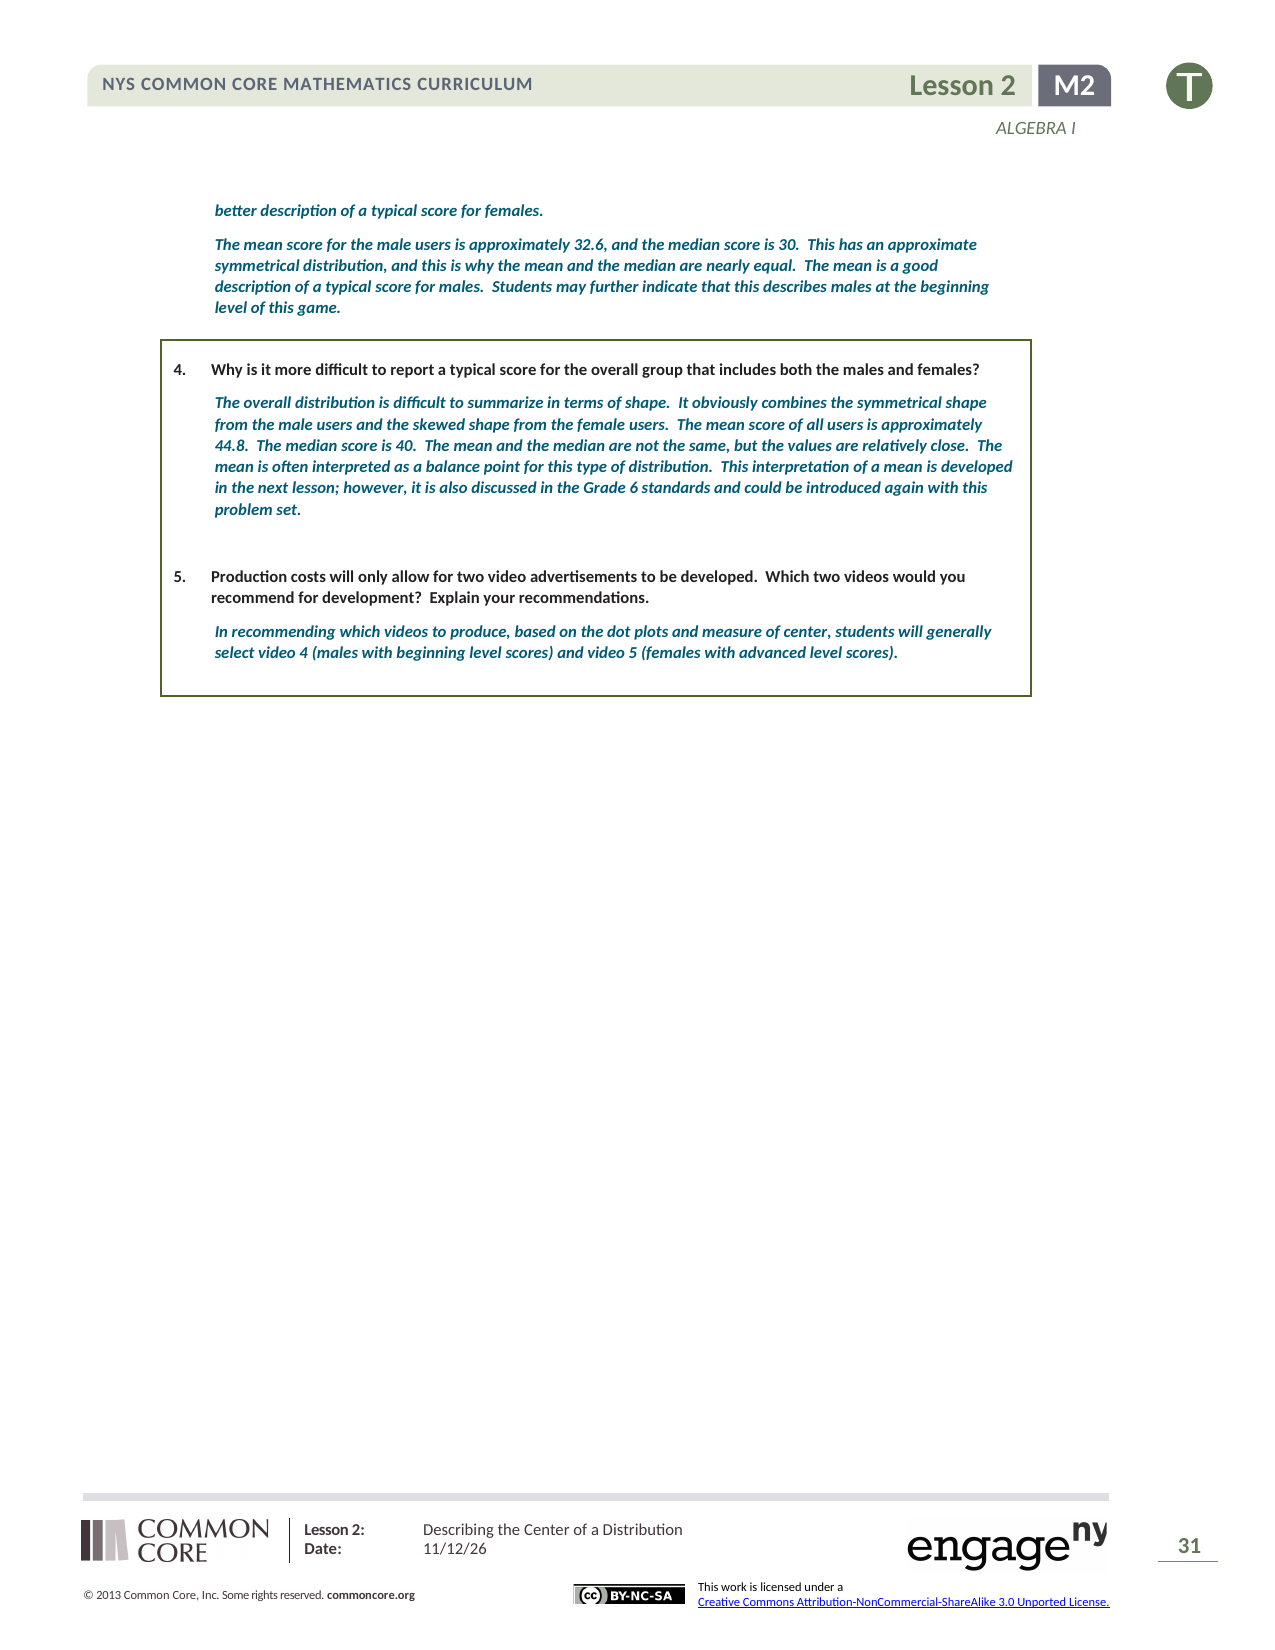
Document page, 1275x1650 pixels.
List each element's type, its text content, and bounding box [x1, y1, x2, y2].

text In recommending which videos to produce, based on the dot plots and measure of center, students will generally select video 4 (males with beginning level scores) and video 5 (females with advanced level scores). [214, 621, 1018, 663]
text The mean score for the male users is approximately 32.6, and the median score is 30. This has an approximate symmetrical distribution, and this is why the mean and the median are nearly equal. The mean is a good description of a typical score for males. Students may further indicate that this describes males at the beginning level of this game. [214, 234, 1018, 318]
picture [81, 1517, 269, 1562]
picture [572, 1584, 685, 1604]
list Why is it more difficult to report a typical score for the overall group that includes both the males and females? [173, 359, 1018, 379]
list Production costs will only allow for two video advertisements to be developed. Which two videos would you recommend for development? Explain your recommendations. [173, 566, 1018, 608]
text The overall distribution is difficult to summarize in terms of shape. It obviously combines the symmetrical shape from the male users and the skewed shape from the female users. The mean score of all users is approximately 44.8. The median score is 40. The mean and the median are not the same, but the values are relatively close. The mean is often interpreted as a balance point for this type of distribution. This interpretation of a mean is developed in the next lesson; however, it is also discussed in the Grade 6 standards and could be introduced again with this problem set. [214, 392, 1018, 519]
picture [906, 1518, 1107, 1573]
